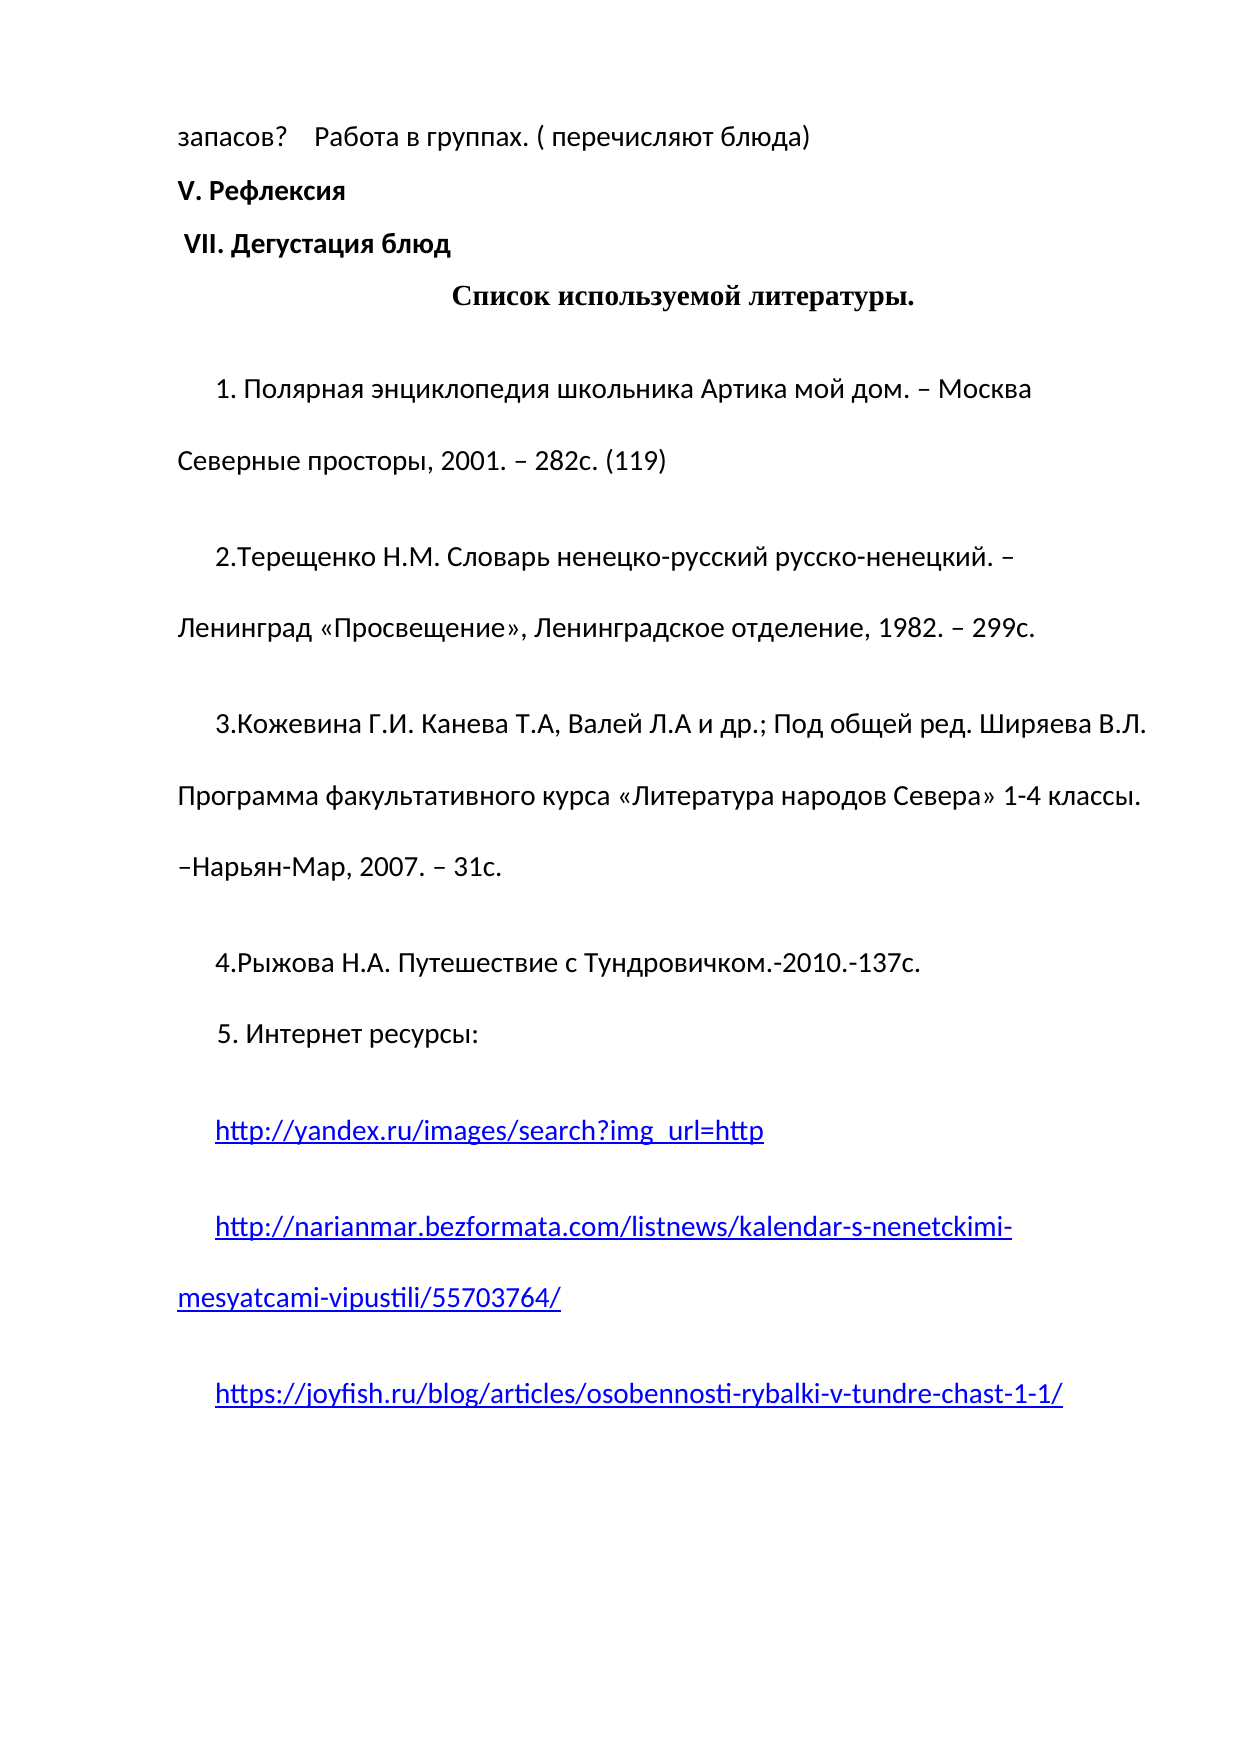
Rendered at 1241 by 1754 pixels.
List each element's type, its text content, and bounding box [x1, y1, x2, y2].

text http://narianmar.bezformata.com/listnews/kalendar-s-nenetckimi-mesyatcami-vipustili/55703764/ [177, 1208, 1152, 1315]
text 2.Терещенко Н.М. Словарь ненецко-русский русско-ненецкий. – Ленинград «Просвещение», Ленинградское отделение, 1982. – 299с. [177, 538, 1152, 645]
text http://yandex.ru/images/search?img_url=http [177, 1112, 1152, 1147]
text Список используемой литературы. [177, 278, 1152, 312]
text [177, 118, 1152, 261]
text https://joyfish.ru/blog/articles/osobennosti-rybalki-v-tundre-chast-1-1/ [177, 1376, 1152, 1411]
text 4.Рыжова Н.А. Путешествие с Тундровичком.-2010.-137с. 5. Интернет ресурсы: [177, 944, 1152, 1051]
text 3.Кожевина Г.И. Канева Т.А, Валей Л.А и др.; Под общей ред. Ширяева В.Л. Программа факультативного курса «Литература народов Севера» 1-4 классы. –Нарьян-Мар, 2007. – 31с. [177, 706, 1152, 884]
text 1. Полярная энциклопедия школьника Артика мой дом. – Москва Северные просторы, 2001. – 282с. (119) [177, 371, 1152, 477]
